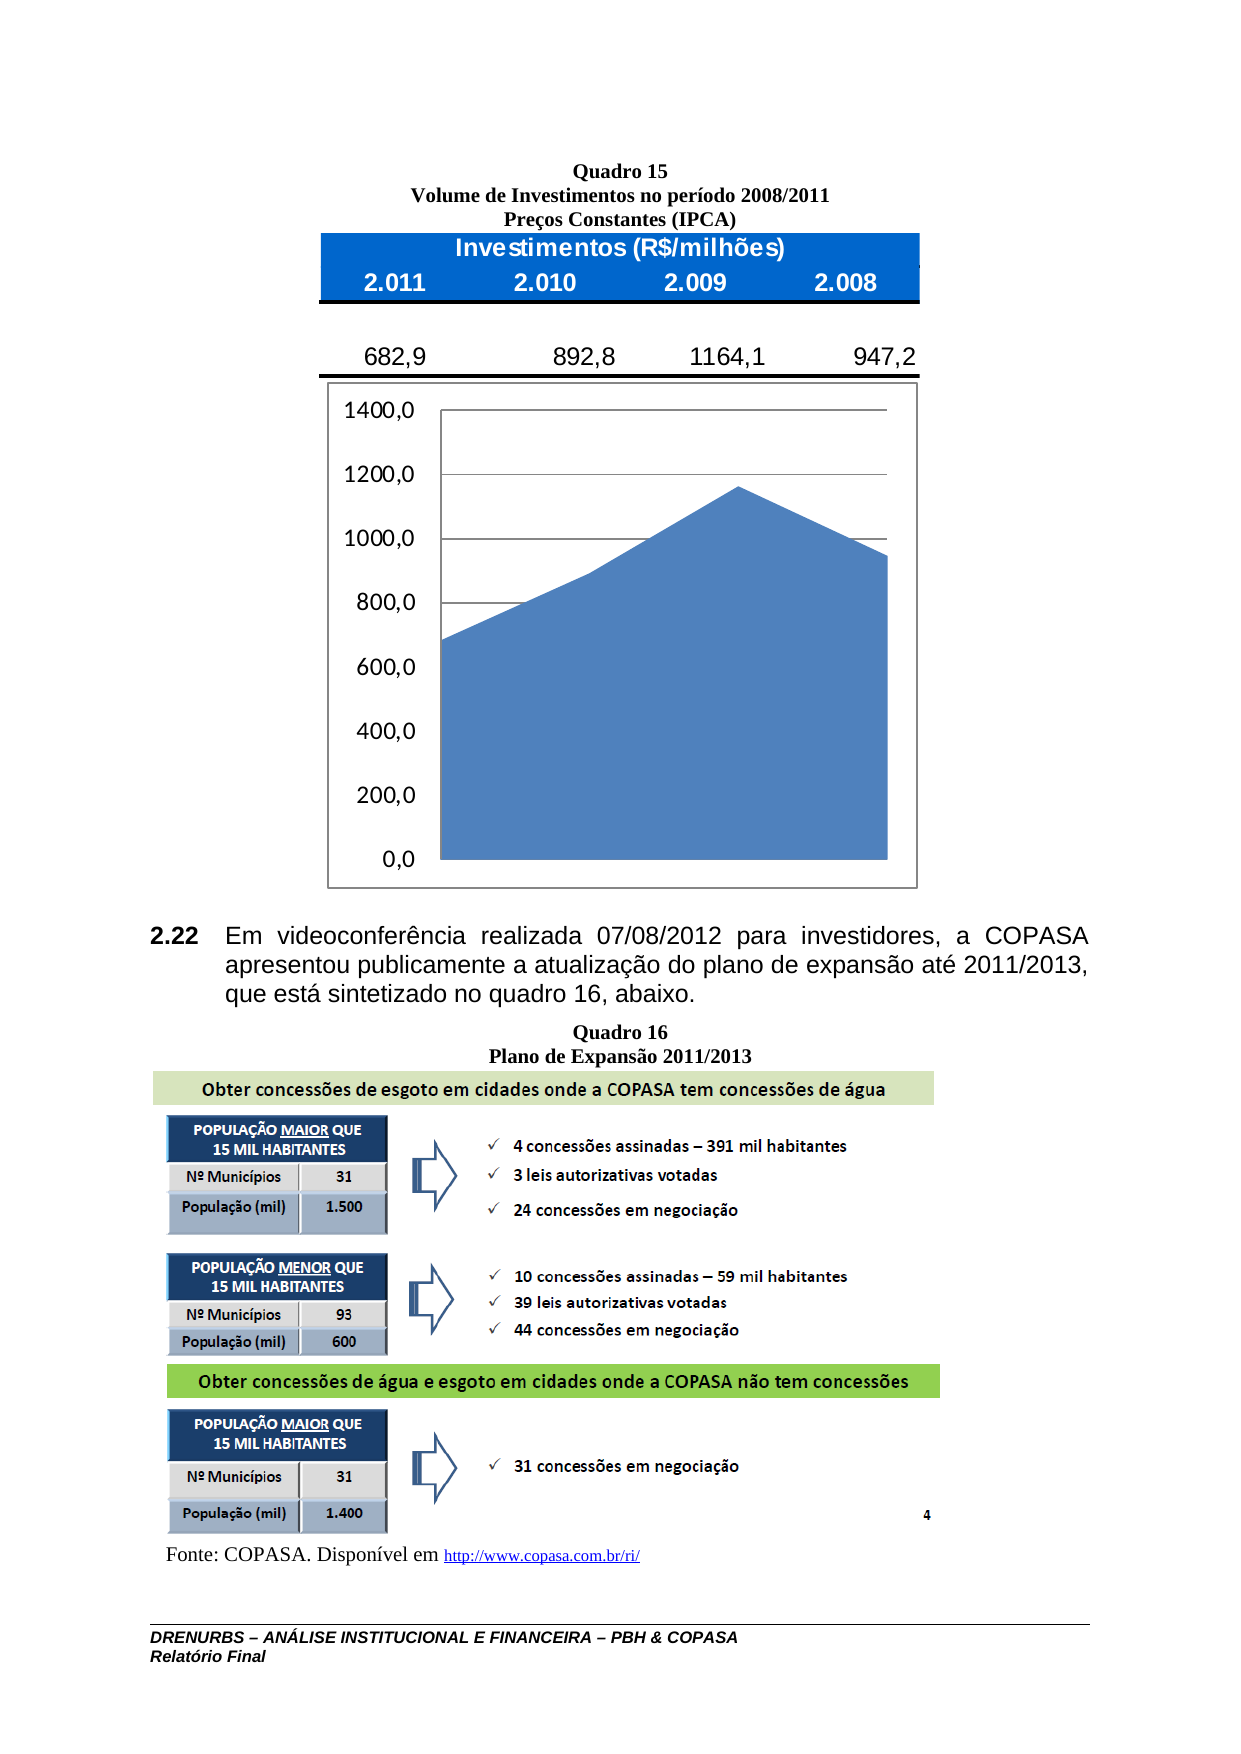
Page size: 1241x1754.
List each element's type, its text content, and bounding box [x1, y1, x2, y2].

text Plano de Expansão 2011/2013 [150, 1044, 1090, 1068]
text Quadro 15 [150, 159, 1090, 183]
text Volume de Investimentos no período 2008/2011 [150, 183, 1090, 207]
text Quadro 16 [150, 1020, 1090, 1044]
text Preços Constantes (IPCA) [150, 207, 1090, 231]
text Fonte: COPASA. Disponível em http://www.copasa.com.br/ri/ [150, 1541, 1090, 1566]
list Em videoconferência realizada 07/08/2012 para investidores, a COPASA apresentou publicamente a atualização do plano de expansão até 2011/2013, que está sintetizado no quadro 16, abaixo. [150, 921, 1090, 1008]
